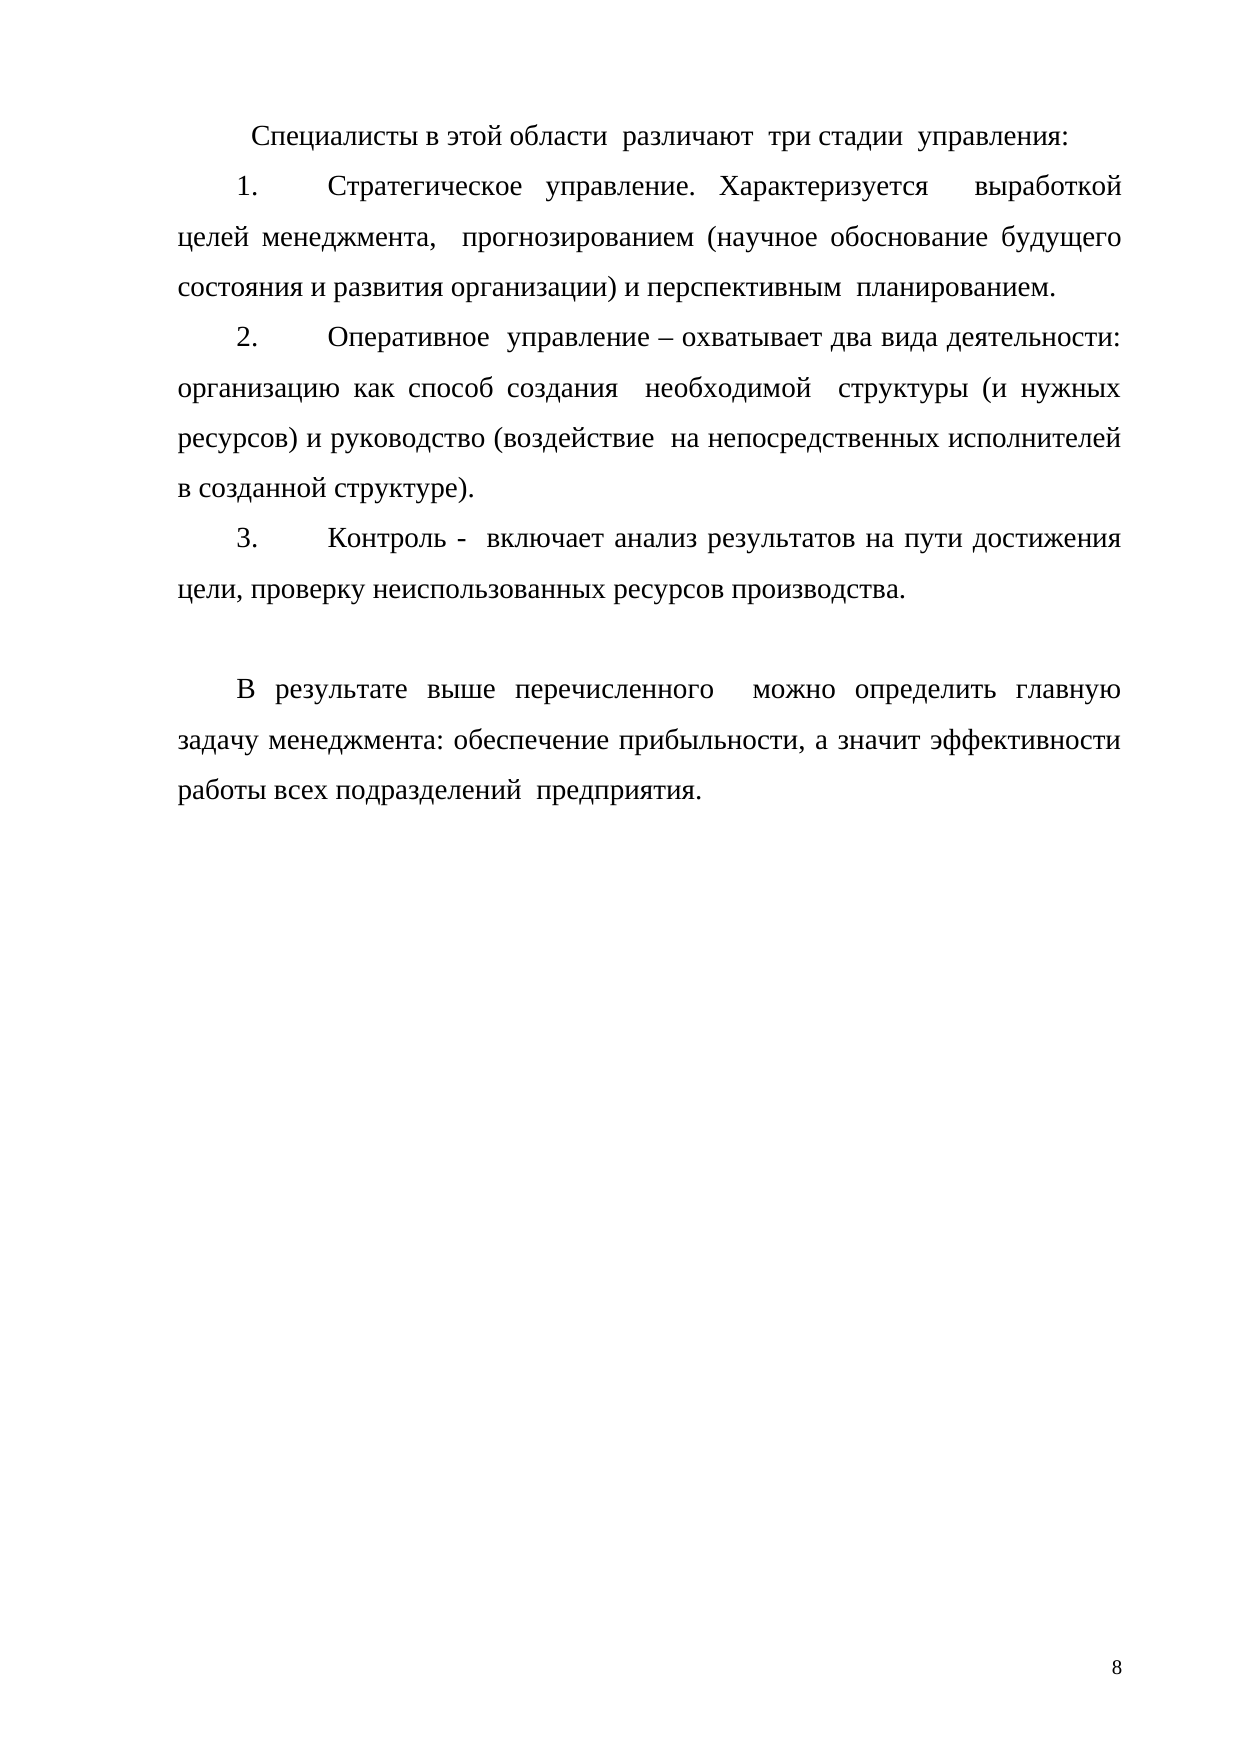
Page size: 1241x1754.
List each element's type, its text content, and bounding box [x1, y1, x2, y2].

text Специалисты в этой области различают три стадии управления: [177, 118, 1122, 152]
list Контроль - включает анализ результатов на пути достижения цели, проверку неиспользованных ресурсов производства. [177, 521, 1122, 604]
text В результате выше перечисленного можно определить главную задачу менеджмента: обеспечение прибыльности, а значит эффективности работы всех подразделений предприятия. [177, 672, 1122, 806]
list Стратегическое управление. Характеризуется выработкой целей менеджмента, прогнозированием (научное обоснование будущего состояния и развития организации) и перспективным планированием. [177, 168, 1122, 303]
list Оперативное управление – охватывает два вида деятельности: организацию как способ создания необходимой структуры (и нужных ресурсов) и руководство (воздействие на непосредственных исполнителей в созданной структуре). [177, 319, 1122, 504]
